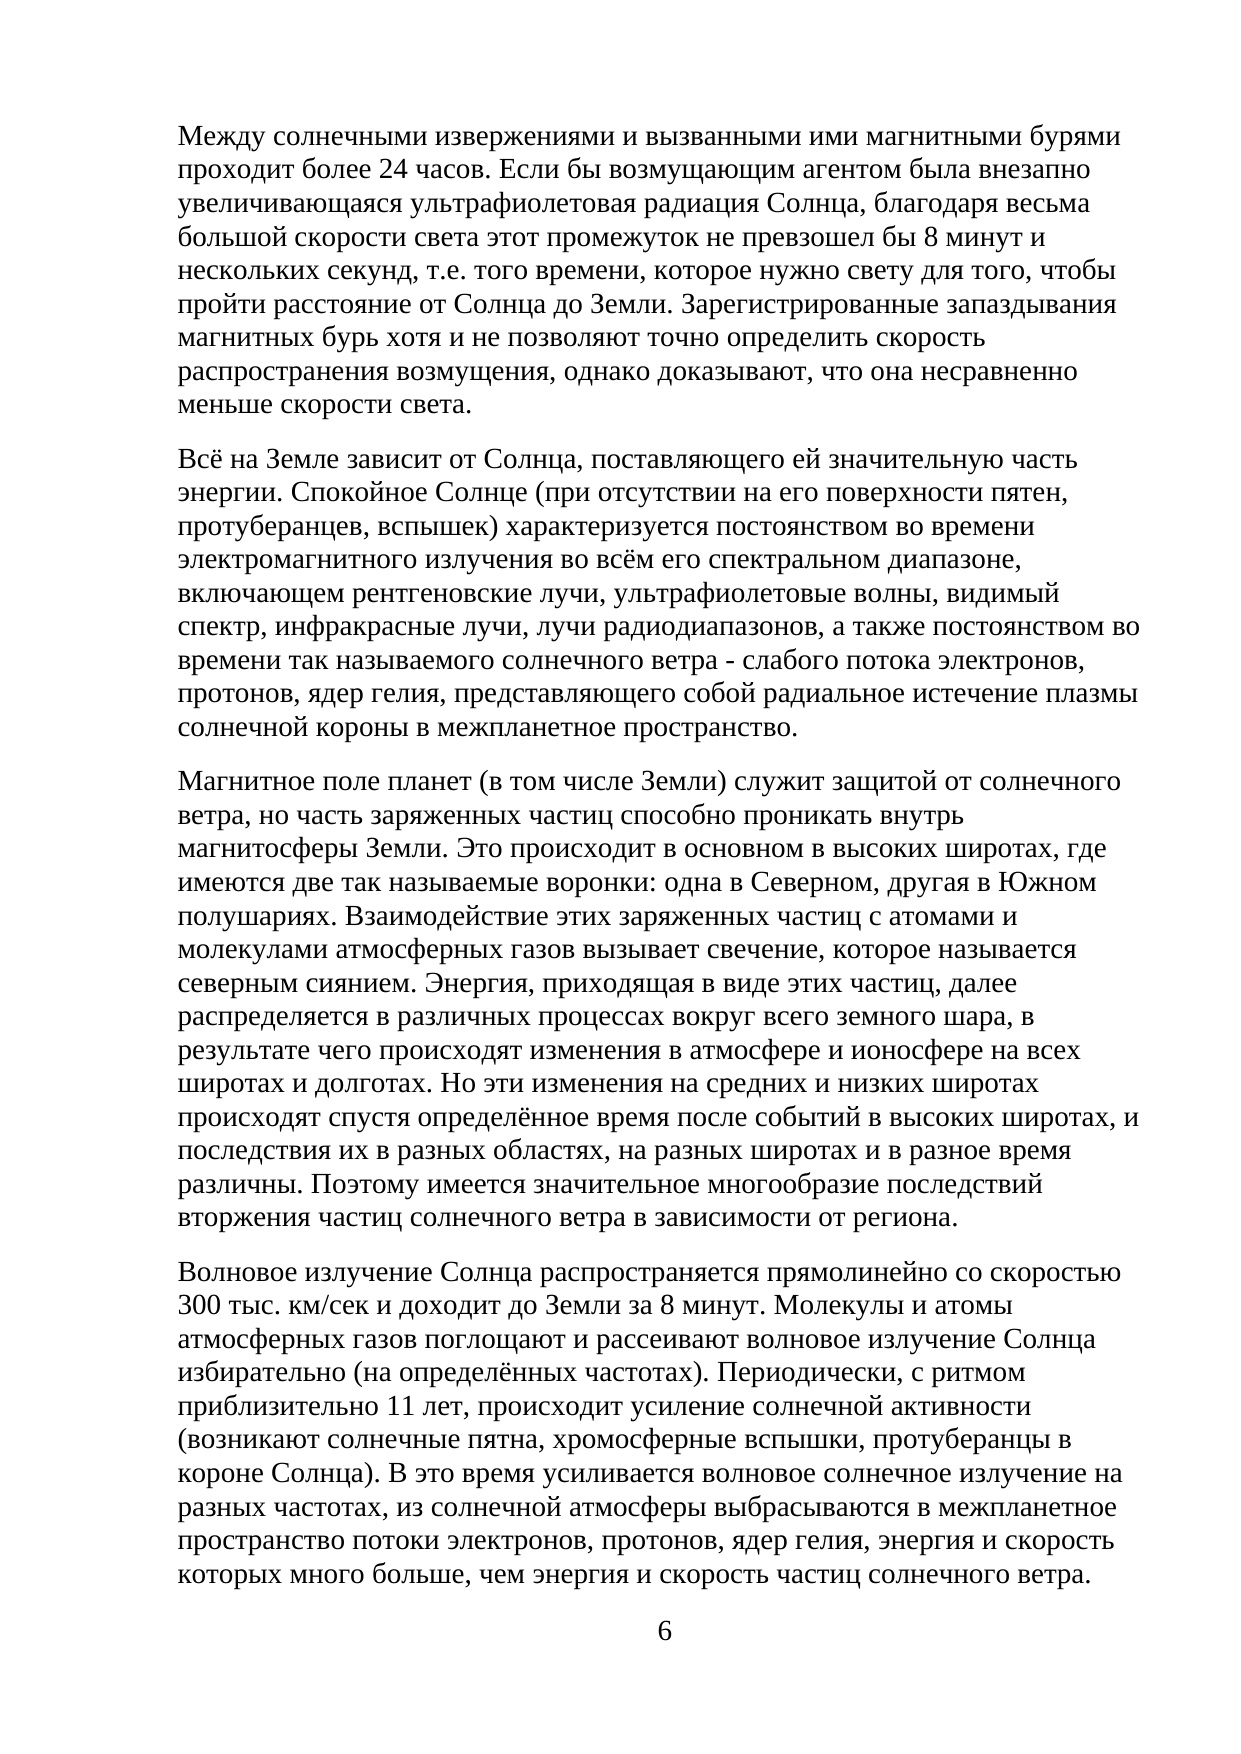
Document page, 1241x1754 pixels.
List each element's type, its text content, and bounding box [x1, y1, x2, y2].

text Между солнечными извержениями и вызванными ими магнитными бурями проходит более 24 часов. Если бы возмущающим агентом была внезапно увеличивающаяся ультрафиолетовая радиация Солнца, благодаря весьма большой скорости света этот промежуток не превзошел бы 8 минут и нескольких секунд, т.е. того времени, которое нужно свету для того, чтобы пройти расстояние от Солнца до Земли. Зарегистрированные запаздывания магнитных бурь хотя и не позволяют точно определить скорость распространения возмущения, однако доказывают, что она несравненно меньше скорости света. [177, 118, 1152, 420]
text Магнитное поле планет (в том числе Земли) служит защитой от солнечного ветра, но часть заряженных частиц способно проникать внутрь магнитосферы Земли. Это происходит в основном в высоких широтах, где имеются две так называемые воронки: одна в Северном, другая в Южном полушариях. Взаимодействие этих заряженных частиц с атомами и молекулами атмосферных газов вызывает свечение, которое называется северным сиянием. Энергия, приходящая в виде этих частиц, далее распределяется в различных процессах вокруг всего земного шара, в результате чего происходят изменения в атмосфере и ионосфере на всех широтах и долготах. Но эти изменения на средних и низких широтах происходят спустя определённое время после событий в высоких широтах, и последствия их в разных областях, на разных широтах и в разное время различны. Поэтому имеется значительное многообразие последствий вторжения частиц солнечного ветра в зависимости от региона. [177, 763, 1152, 1233]
text Всё на Земле зависит от Солнца, поставляющего ей значительную часть энергии. Спокойное Солнце (при отсутствии на его поверхности пятен, протуберанцев, вспышек) характеризуется постоянством во времени электромагнитного излучения во всём его спектральном диапазоне, включающем рентгеновские лучи, ультрафиолетовые волны, видимый спектр, инфракрасные лучи, лучи радиодиапазонов, а также постоянством во времени так называемого солнечного ветра - слабого потока электронов, протонов, ядер гелия, представляющего собой радиальное истечение плазмы солнечной короны в межпланетное пространство. [177, 441, 1152, 743]
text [177, 1254, 1152, 1589]
